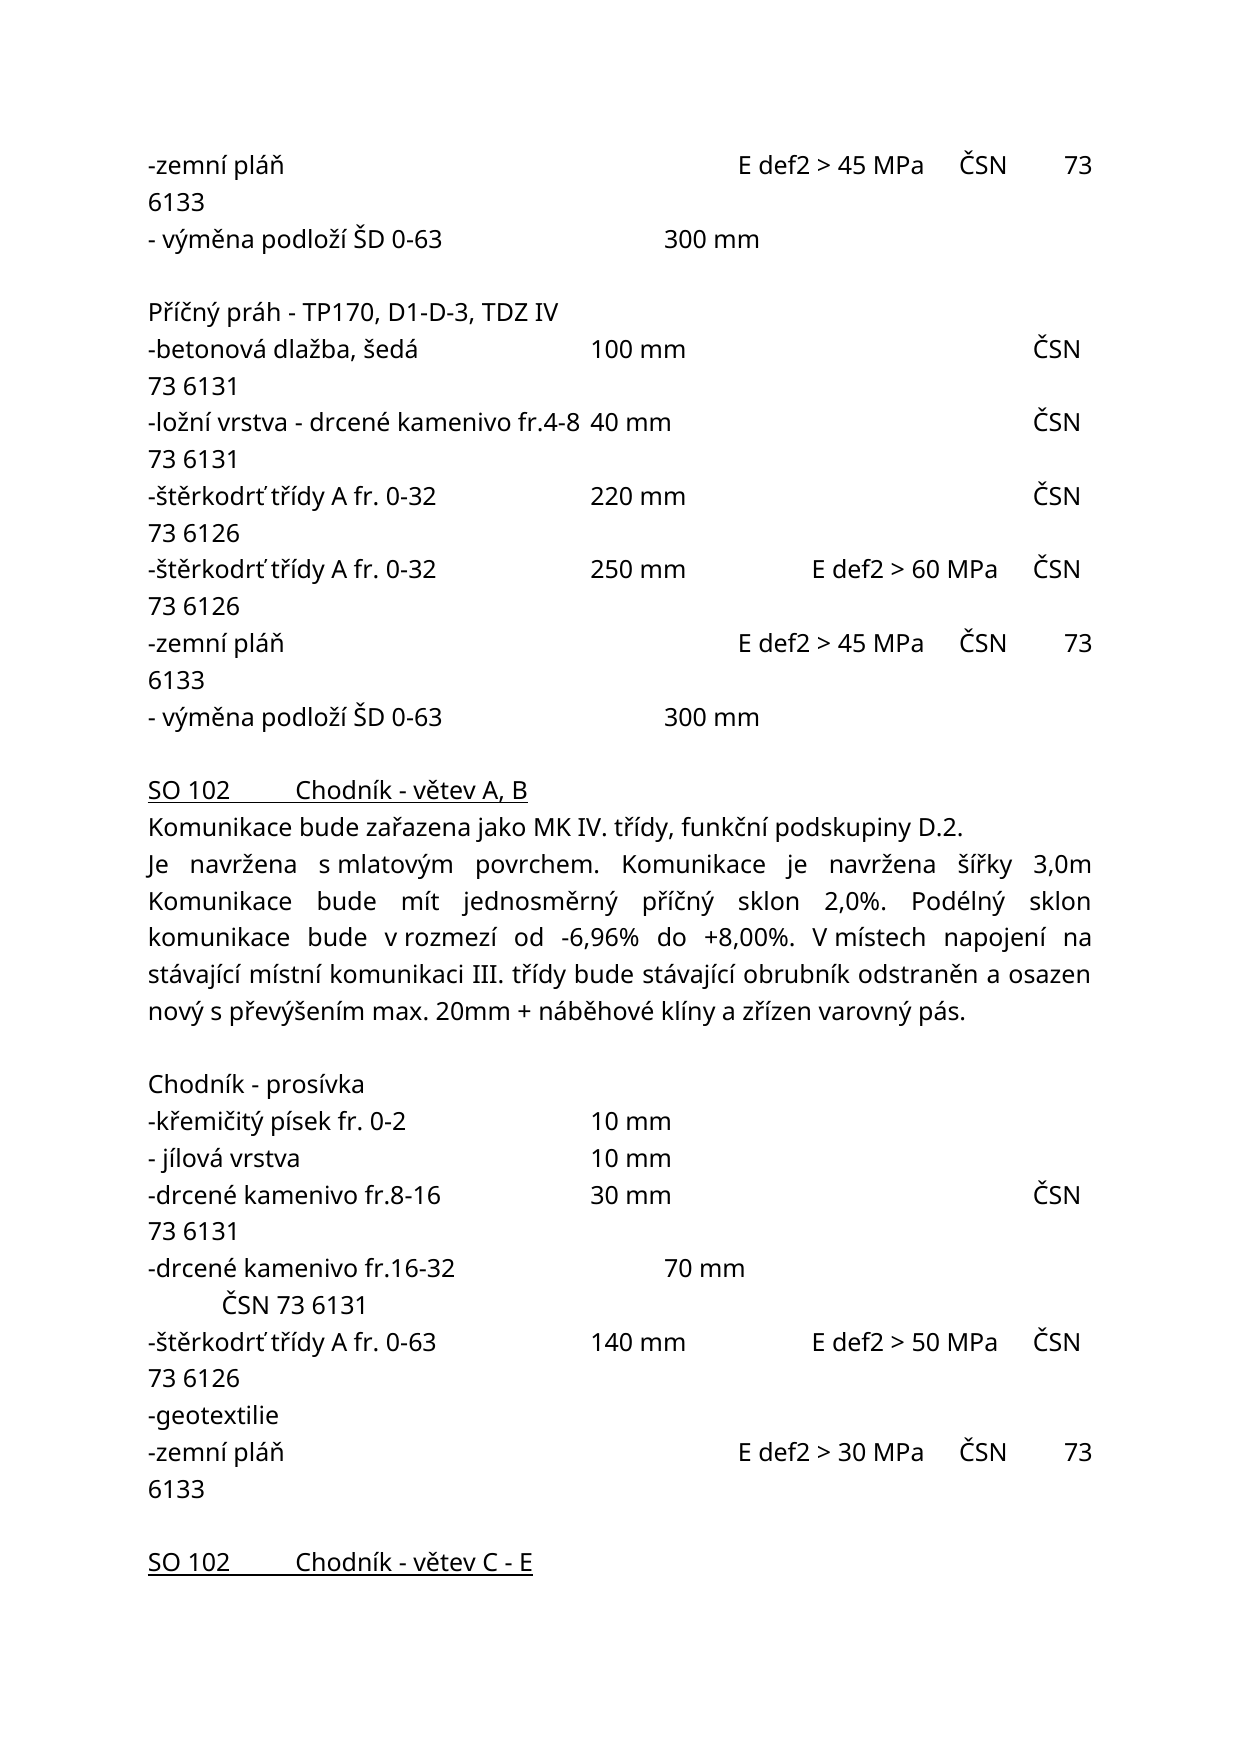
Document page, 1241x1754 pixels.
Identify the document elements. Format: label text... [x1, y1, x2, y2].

text -štěrkodrť třídy A fr. 0-32 250 mm E def2 > 60 MPa ČSN 73 6126 [148, 552, 1092, 623]
text SO 102 Chodník - větev C - E [148, 1545, 1092, 1579]
text -betonová dlažba, šedá 100 mm ČSN 73 6131 [148, 332, 1092, 402]
text -křemičitý písek fr. 0-2 10 mm [148, 1104, 1092, 1138]
text -geotextilie [148, 1398, 1092, 1432]
text -štěrkodrť třídy A fr. 0-63 140 mm E def2 > 50 MPa ČSN 73 6126 [148, 1324, 1092, 1395]
text - výměna podloží ŠD 0-63 300 mm [148, 221, 1092, 255]
text Je navržena s mlatovým povrchem. Komunikace je navržena šířky 3,0m Komunikace bude mít jednosměrný příčný sklon 2,0%. Podélný sklon komunikace bude v rozmezí od -6,96% do +8,00%. V místech napojení na stávající místní komunikaci III. třídy bude stávající obrubník odstraněn a osazen nový s převýšením max. 20mm + náběhové klíny a zřízen varovný pás. [148, 846, 1092, 1027]
text SO 102 Chodník - větev A, B [148, 773, 1092, 807]
text - jílová vrstva 10 mm [148, 1141, 1092, 1174]
text Chodník - prosívka [148, 1067, 1092, 1101]
text Komunikace bude zařazena jako MK IV. třídy, funkční podskupiny D.2. [148, 809, 1092, 844]
text -zemní pláň E def2 > 45 MPa ČSN 73 6133 [148, 148, 1092, 218]
text -zemní pláň E def2 > 30 MPa ČSN 73 6133 [148, 1435, 1092, 1506]
text -štěrkodrť třídy A fr. 0-32 220 mm ČSN 73 6126 [148, 479, 1092, 549]
text -drcené kamenivo fr.16-32 70 mm ČSN 73 6131 [148, 1251, 1092, 1322]
text -drcené kamenivo fr.8-16 30 mm ČSN 73 6131 [148, 1177, 1092, 1248]
text Příčný práh - TP170, D1-D-3, TDZ IV [148, 295, 1092, 329]
text -zemní pláň E def2 > 45 MPa ČSN 73 6133 [148, 626, 1092, 697]
text -ložní vrstva - drcené kamenivo fr.4-8 40 mm ČSN 73 6131 [148, 405, 1092, 476]
text - výměna podloží ŠD 0-63 300 mm [148, 699, 1092, 733]
